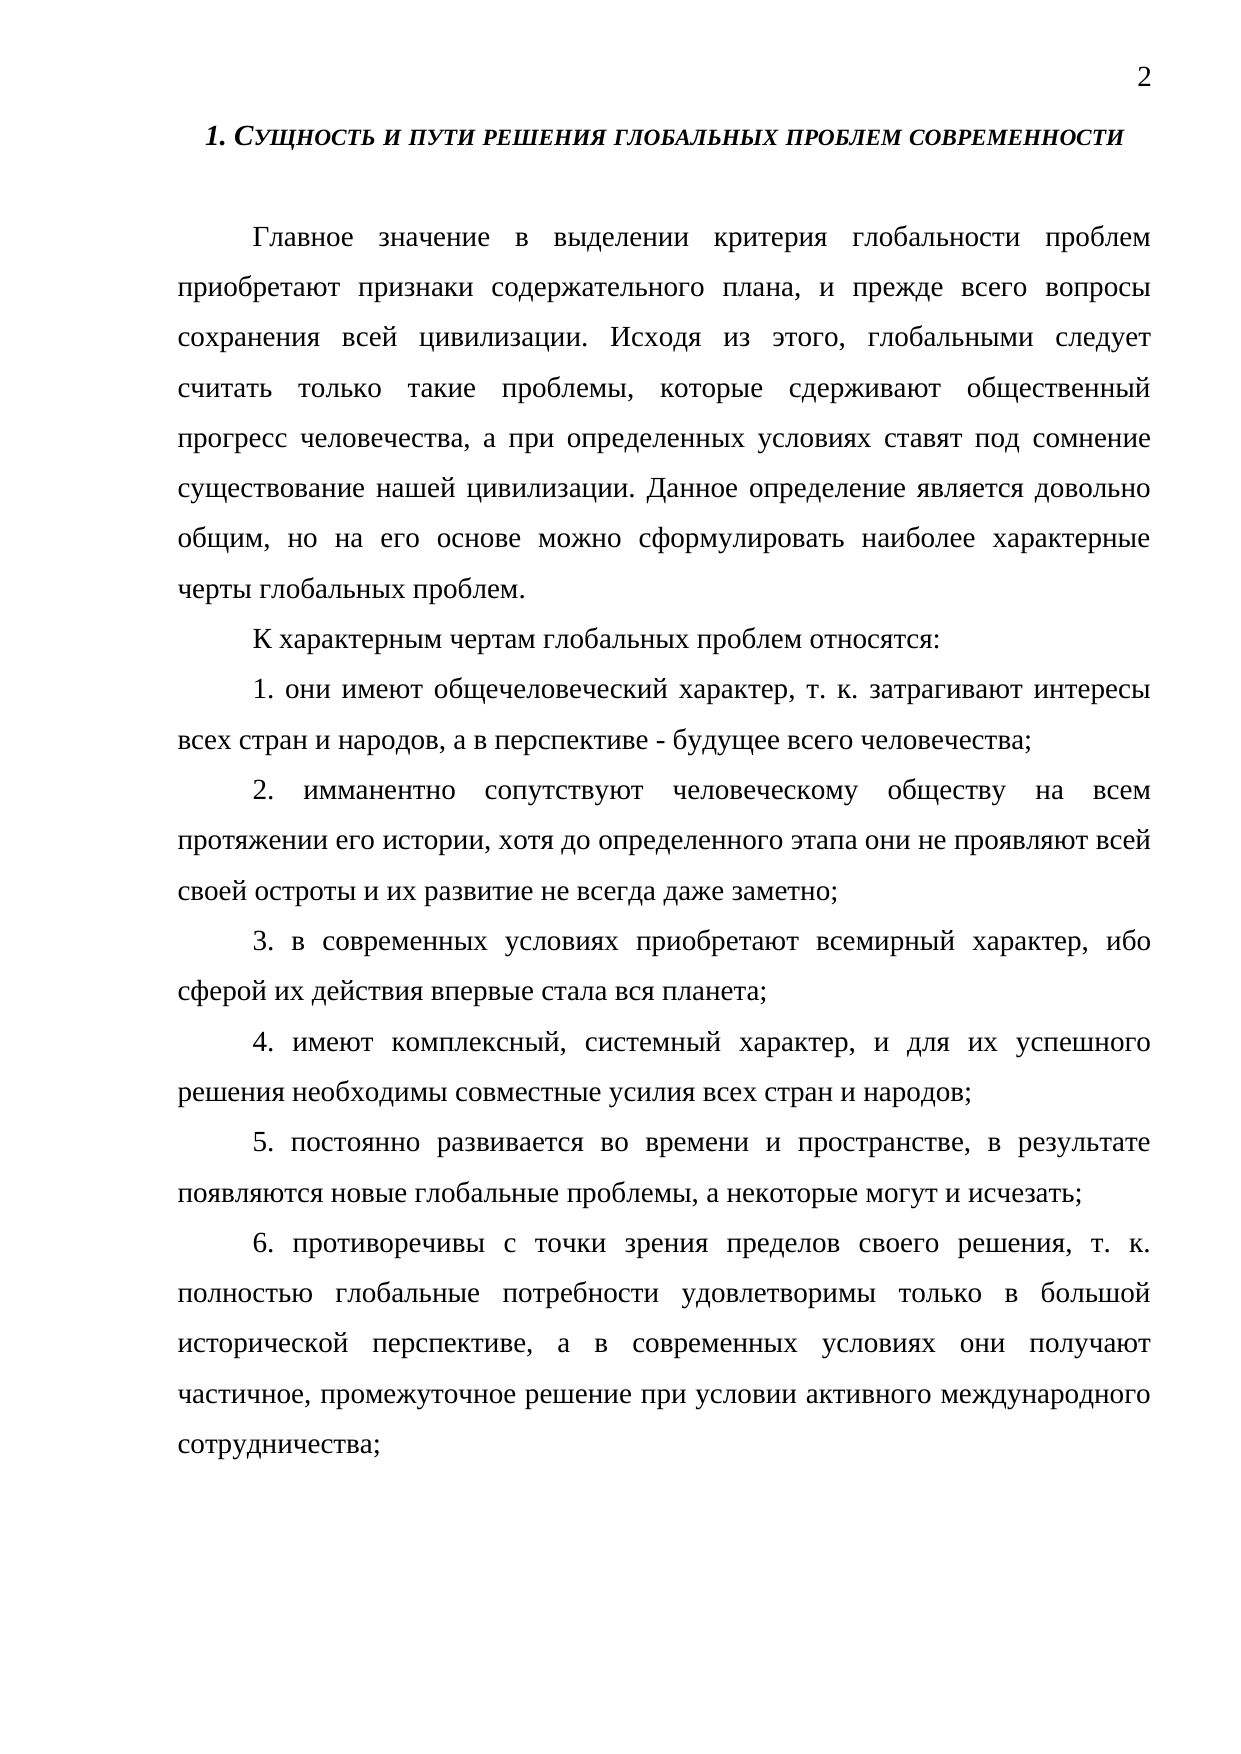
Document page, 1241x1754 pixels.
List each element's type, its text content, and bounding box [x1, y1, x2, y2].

text 3. в современных условиях приобретают всемирный характер, ибо сферой их действия впервые стала вся планета; [177, 923, 1152, 1007]
text К характерным чертам глобальных проблем относятся: [177, 621, 1152, 655]
text 4. имеют комплексный, системный характер, и для их успешного решения необходимы совместные усилия всех стран и народов; [177, 1024, 1152, 1108]
text 1. Сущность и пути решения глобальных проблем современности [177, 118, 1152, 152]
text 2. имманентно сопутствуют человеческому обществу на всем протяжении его истории, хотя до определенного этапа они не проявляют всей своей остроты и их развитие не всегда даже заметно; [177, 772, 1152, 906]
text Главное значение в выделении критерия глобальности проблем приобретают признаки содержательного плана, и прежде всего вопросы сохранения всей цивилизации. Исходя из этого, глобальными следует считать только такие проблемы, которые сдерживают общественный прогресс человечества, а при определенных условиях ставят под сомнение существование нашей цивилизации. Данное определение является довольно общим, но на его основе можно сформулировать наиболее характерные черты глобальных проблем. [177, 219, 1152, 604]
text 6. противоречивы с точки зрения пределов своего решения, т. к. полностью глобальные потребности удовлетворимы только в большой исторической перспективе, а в современных условиях они получают частичное, промежуточное решение при условии активного международного сотрудничества; [177, 1225, 1152, 1460]
text 5. постоянно развивается во времени и пространстве, в результате появляются новые глобальные проблемы, а некоторые могут и исчезать; [177, 1124, 1152, 1208]
text 1. они имеют общечеловеческий характер, т. к. затрагивают интересы всех стран и народов, а в перспективе - будущее всего человечества; [177, 672, 1152, 755]
